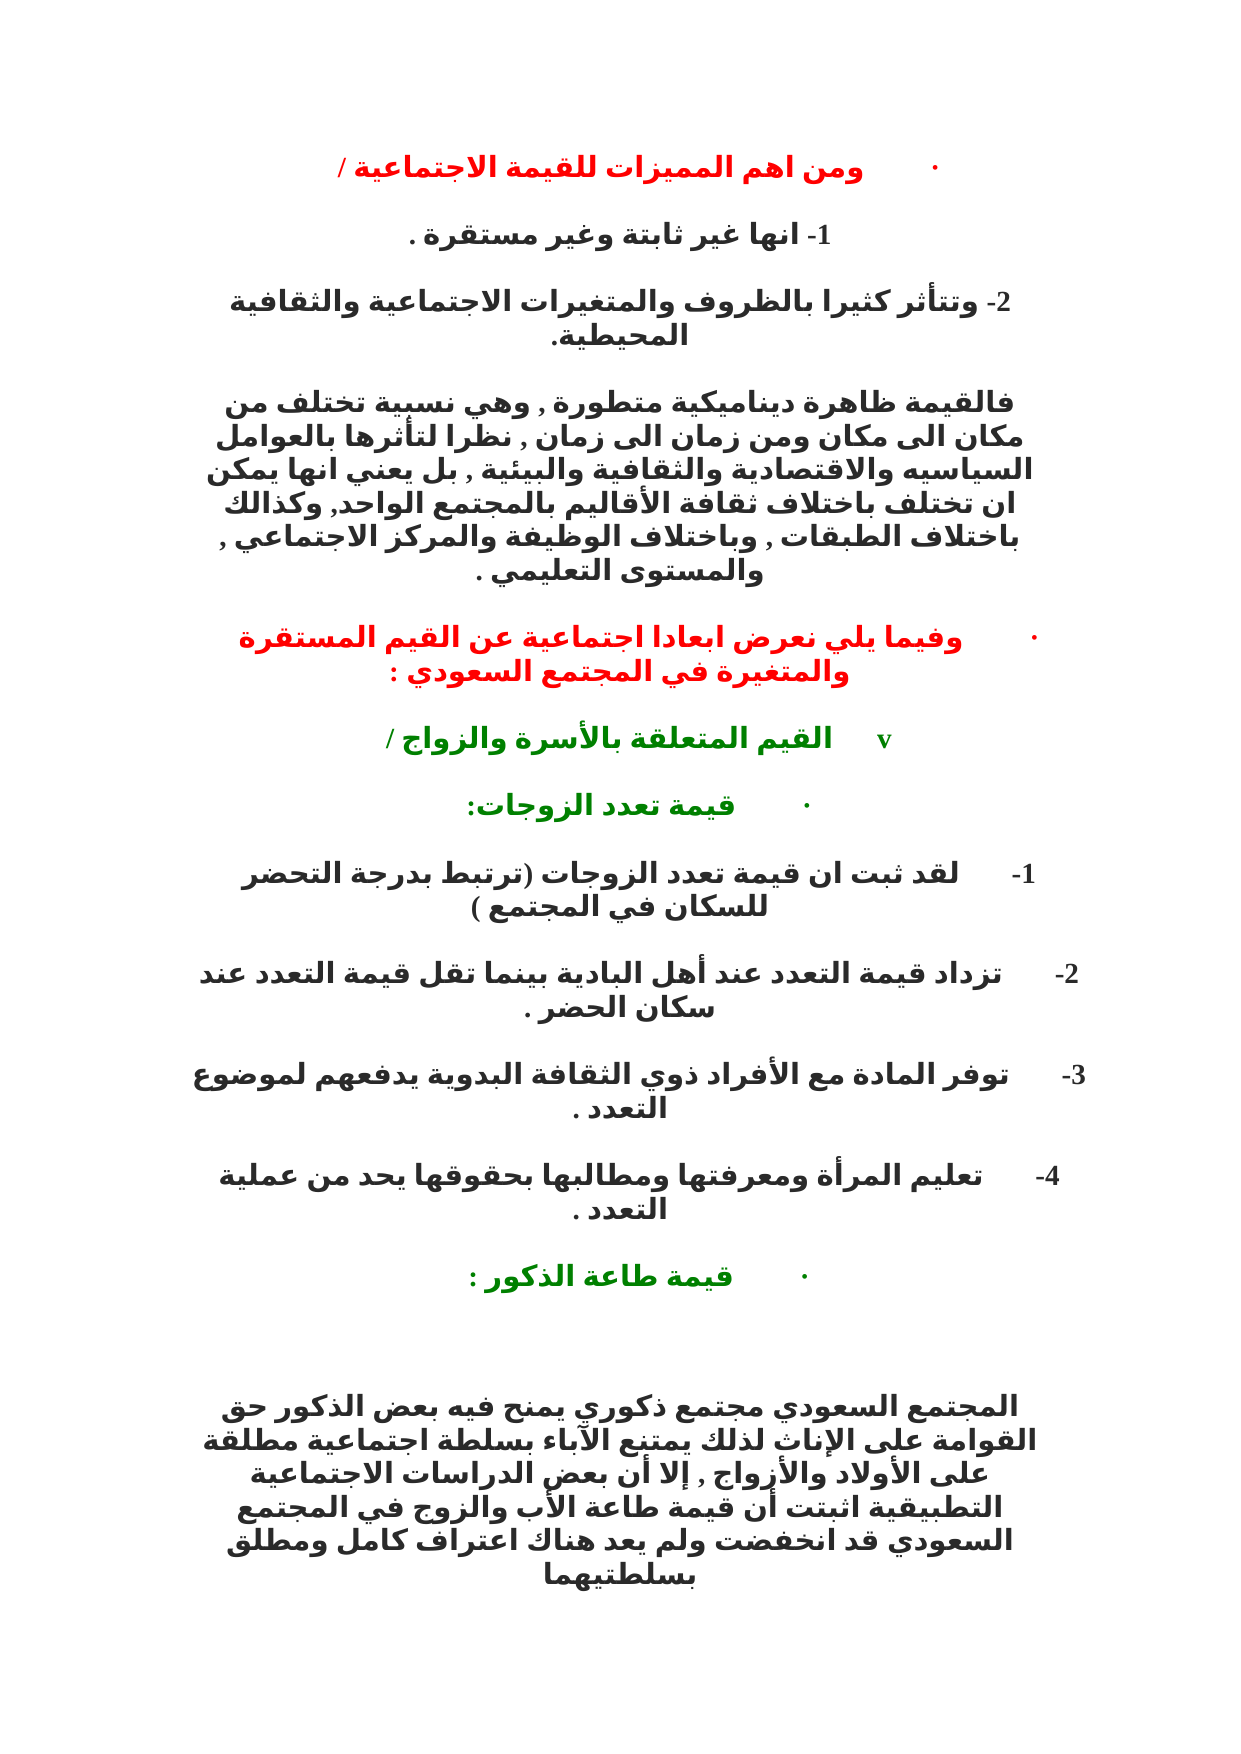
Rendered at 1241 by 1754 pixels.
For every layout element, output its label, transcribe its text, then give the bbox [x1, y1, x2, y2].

list 2- تزداد قيمة التعدد عند أهل البادية بينما تقل قيمة التعدد عند سكان الحضر . [187, 957, 1090, 1024]
list 1- لقد ثبت ان قيمة تعدد الزوجات (ترتبط بدرجة التحضر للسكان في المجتمع ) [187, 856, 1090, 923]
list · وفيما يلي نعرض ابعادا اجتماعية عن القيم المستقرة والمتغيرة في المجتمع السعودي : [187, 620, 1090, 687]
list · قيمة طاعة الذكور : [187, 1259, 1090, 1293]
text المجتمع السعودي مجتمع ذكوري يمنح فيه بعض الذكور حق القوامة على الإناث لذلك يمتنع الآباء بسلطة اجتماعية مطلقة على الأولاد والأزواج , إلا أن بعض الدراسات الاجتماعية التطبيقية اثبتت أن قيمة طاعة الأب والزوج في المجتمع السعودي قد انخفضت ولم يعد هناك اعتراف كامل ومطلق بسلطتيهما [187, 1389, 1053, 1590]
list 1- انها غير ثابتة وغير مستقرة . [187, 217, 1053, 251]
list · ومن اهم المميزات للقيمة الاجتماعية / [187, 150, 1090, 183]
list 3- توفر المادة مع الأفراد ذوي الثقافة البدوية يدفعهم لموضوع التعدد . [187, 1057, 1090, 1124]
list 2- وتتأثر كثيرا بالظروف والمتغيرات الاجتماعية والثقافية المحيطية. [187, 284, 1053, 352]
list 4- تعليم المرأة ومعرفتها ومطالبها بحقوقها يحد من عملية التعدد . [187, 1158, 1090, 1225]
list v القيم المتعلقة بالأسرة والزواج / [187, 721, 1090, 755]
list فالقيمة ظاهرة ديناميكية متطورة , وهي نسبية تختلف من مكان الى مكان ومن زمان الى زمان , نظرا لتأثرها بالعوامل السياسيه والاقتصادية والثقافية والبيئية , بل يعني انها يمكن ان تختلف باختلاف ثقافة الأقاليم بالمجتمع الواحد, وكذالك باختلاف الطبقات , وباختلاف الوظيفة والمركز الاجتماعي , والمستوى التعليمي . [187, 385, 1053, 587]
list · قيمة تعدد الزوجات: [187, 788, 1090, 822]
